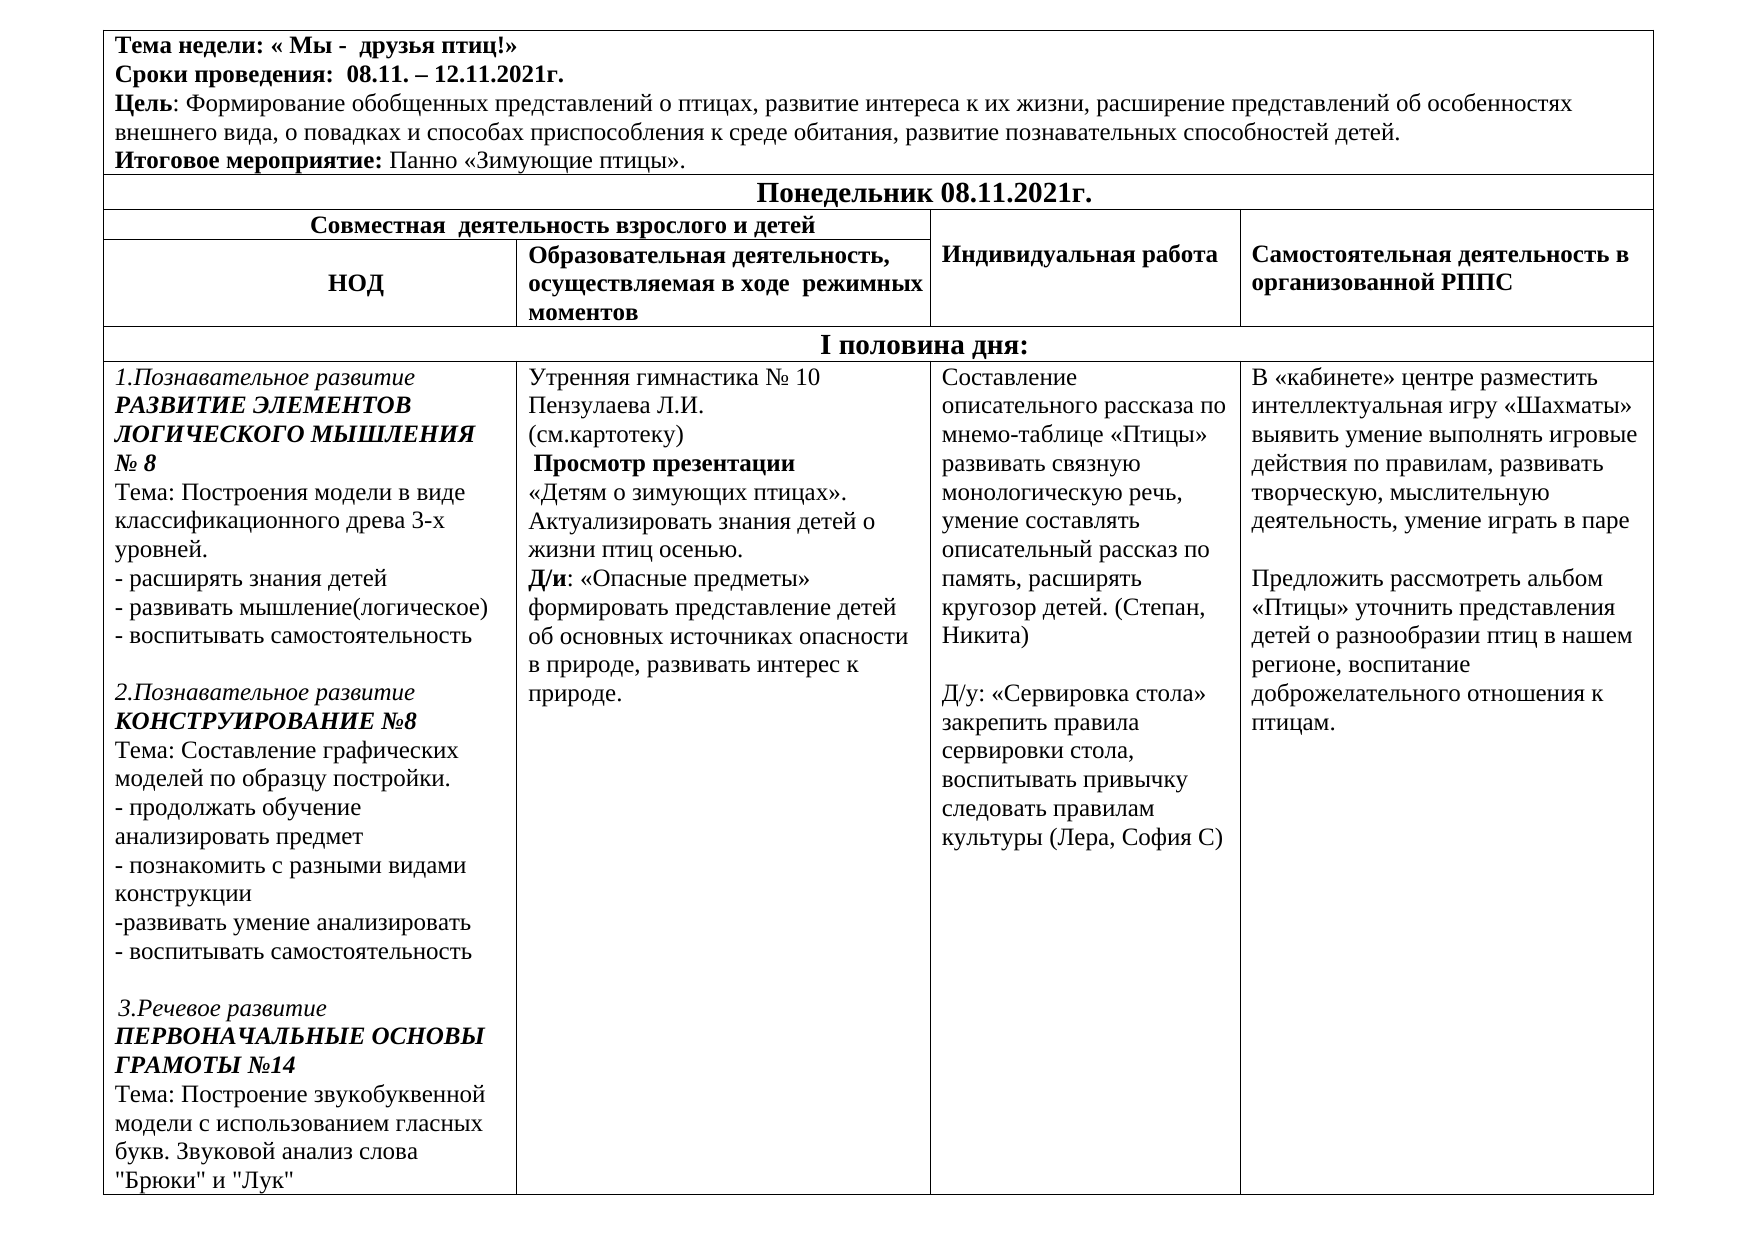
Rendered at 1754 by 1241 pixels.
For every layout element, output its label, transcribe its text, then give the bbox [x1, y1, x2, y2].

table_cell Понедельник 08.11.2021г. [104, 175, 1653, 209]
table_cell НОД [104, 240, 516, 326]
table_cell Совместная деятельность взрослого и детей [104, 210, 930, 239]
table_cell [1241, 362, 1653, 1194]
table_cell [104, 362, 516, 1194]
table_cell I половина дня: [104, 327, 1653, 361]
table_cell Самостоятельная деятельность в организованной РППС [1241, 210, 1653, 326]
table_header Тема недели: « Мы - друзья птиц!» Сроки проведения: 08.11. – 12.11.2021г. Цель: Формирование обобщенных представлений о птицах, развитие интереса к их жизни, расширение представлений об особенностях внешнего вида, о повадках и способах приспособления к среде обитания, развитие познавательных способностей детей. Итоговое мероприятие: Панно «Зимующие птицы». [104, 31, 1653, 174]
table_cell Образовательная деятельность, осуществляемая в ходе режимных моментов [517, 240, 930, 326]
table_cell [931, 362, 1240, 1194]
table_cell Индивидуальная работа [931, 210, 1240, 326]
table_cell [517, 362, 930, 1194]
